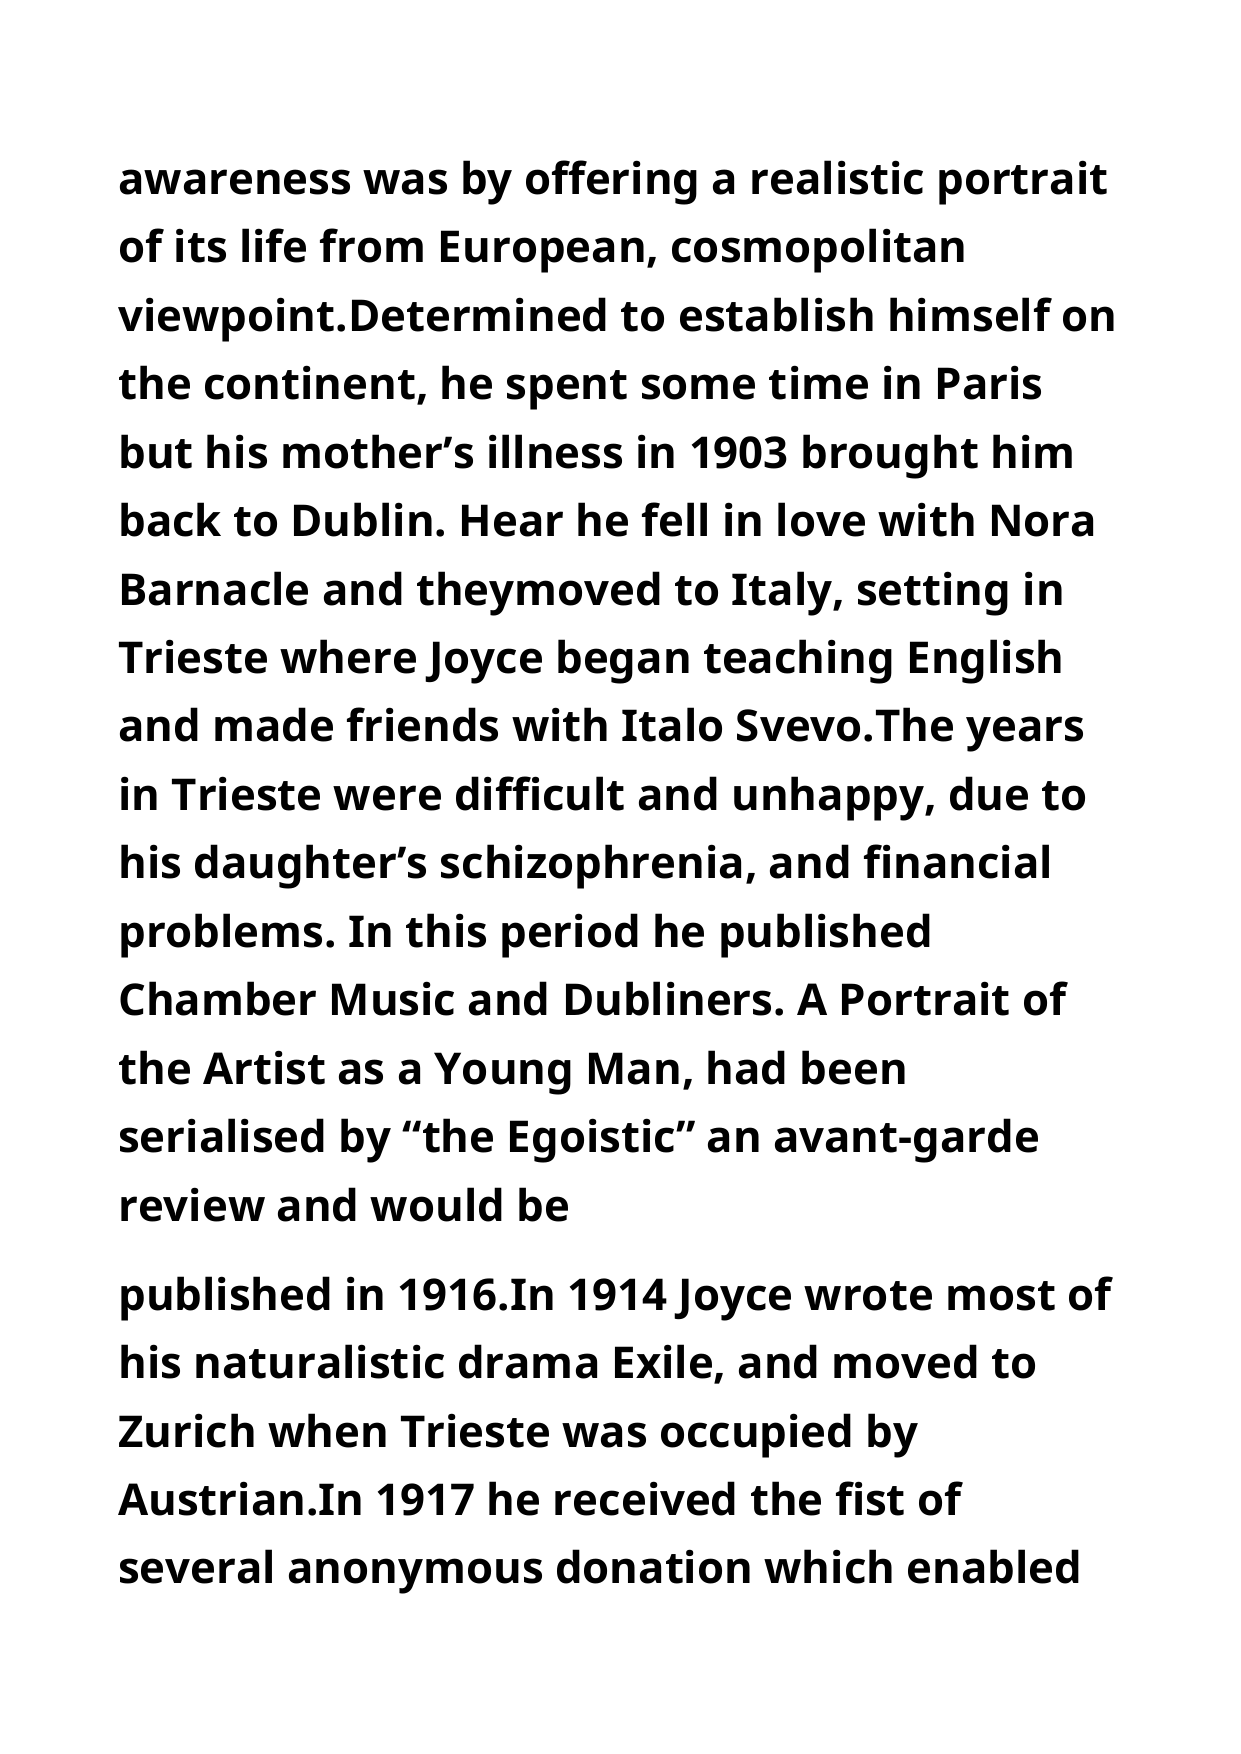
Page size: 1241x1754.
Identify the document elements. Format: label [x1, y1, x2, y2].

text [118, 148, 1122, 1234]
text [118, 1263, 1122, 1597]
